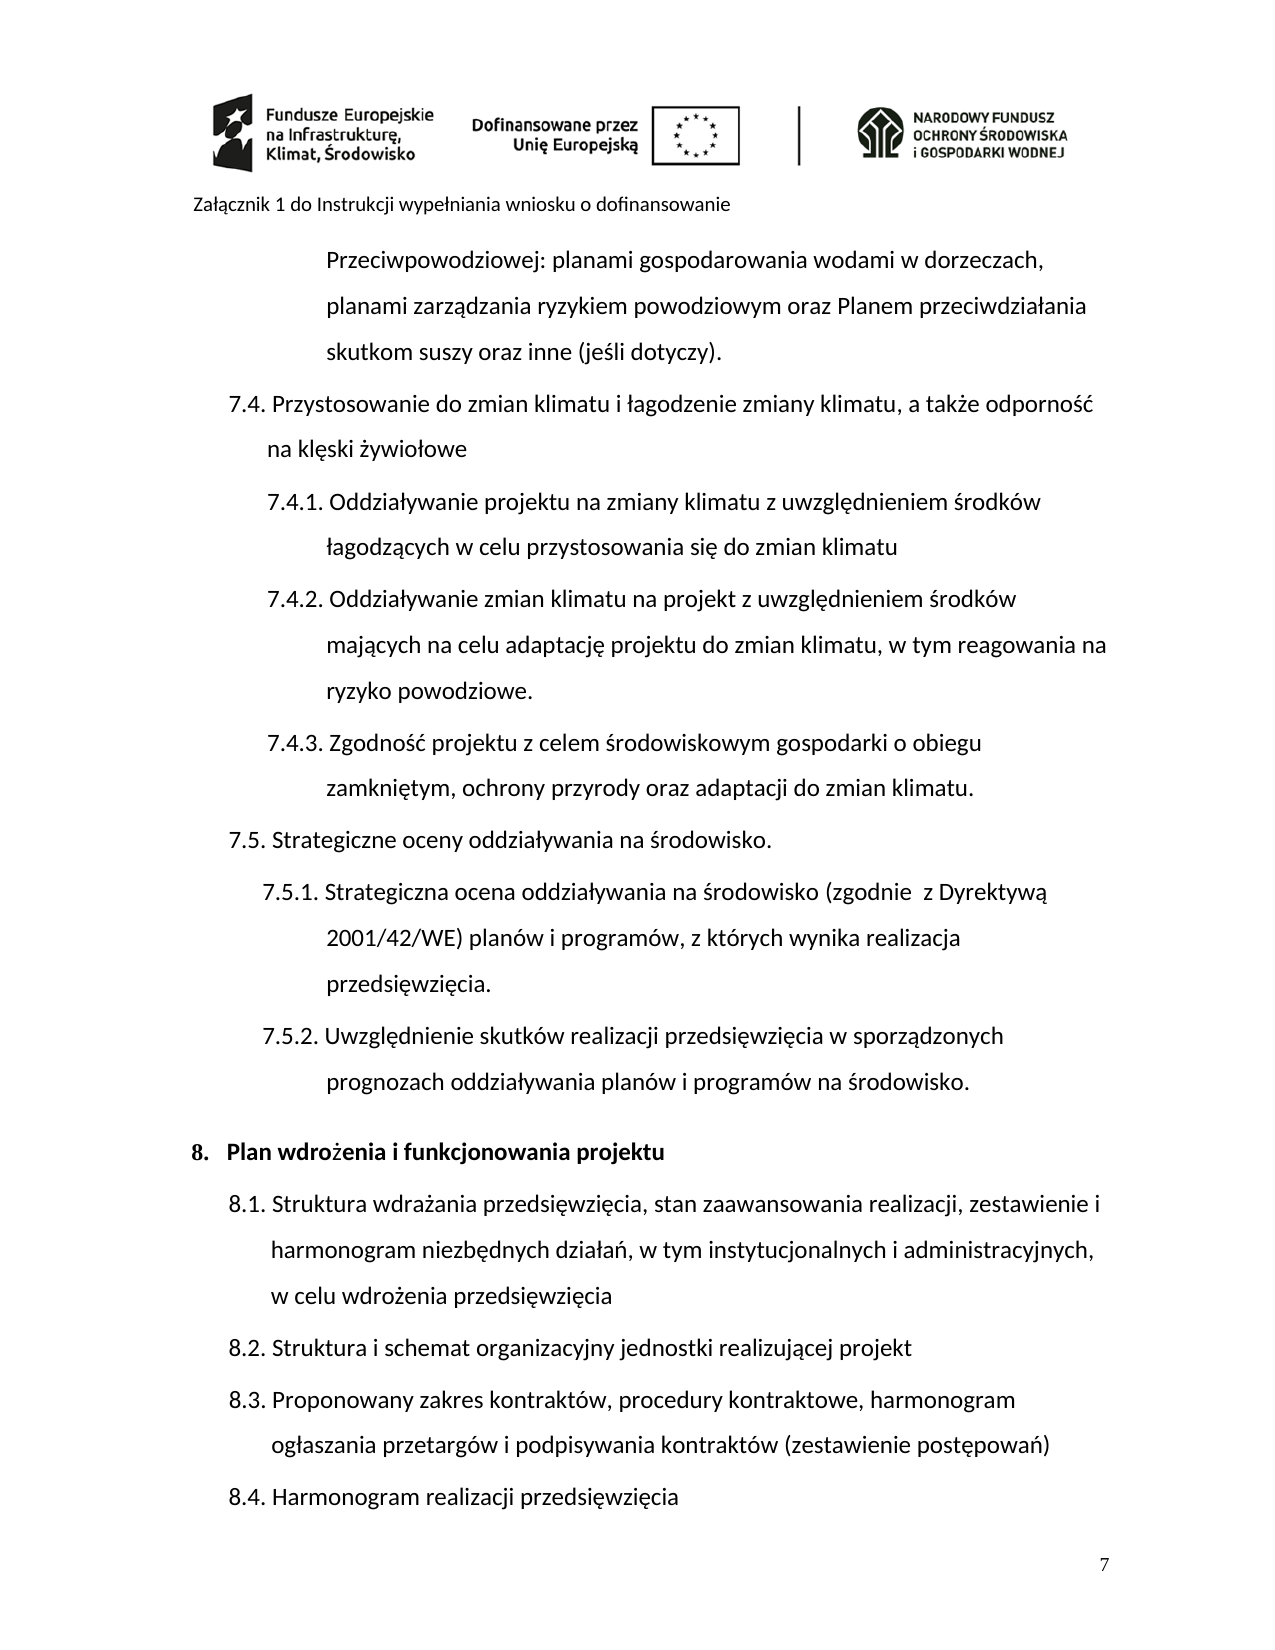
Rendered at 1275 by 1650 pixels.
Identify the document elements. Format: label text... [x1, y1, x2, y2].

text 7.5.1. Strategiczna ocena oddziaływania na środowisko (zgodnie z Dyrektywą 2001/42/WE) planów i programów, z których wynika realizacja przedsięwzięcia. [262, 876, 1109, 998]
picture [193, 73, 1110, 192]
text 7.5. Strategiczne oceny oddziaływania na środowisko. [228, 824, 1109, 855]
text 8.3. Proponowany zakres kontraktów, procedury kontraktowe, harmonogram ogłaszania przetargów i podpisywania kontraktów (zestawienie postępowań) [228, 1384, 1109, 1460]
text 7.4.3. Zgodność projektu z celem środowiskowym gospodarki o obiegu zamkniętym, ochrony przyrody oraz adaptacji do zmian klimatu. [267, 727, 1109, 803]
text 8.2. Struktura i schemat organizacyjny jednostki realizującej projekt [228, 1332, 1109, 1362]
text 7.5.2. Uwzględnienie skutków realizacji przedsięwzięcia w sporządzonych prognozach oddziaływania planów i programów na środowisko. [262, 1020, 1109, 1096]
text 7.4.2. Oddziaływanie zmian klimatu na projekt z uwzględnieniem środków mających na celu adaptację projektu do zmian klimatu, w tym reagowania na ryzyko powodziowe. [267, 583, 1109, 705]
text 7.4.1. Oddziaływanie projektu na zmiany klimatu z uwzględnieniem środków łagodzących w celu przystosowania się do zmian klimatu [267, 486, 1109, 562]
text 7.4. Przystosowanie do zmian klimatu i łagodzenie zmiany klimatu, a także odporność na klęski żywiołowe [228, 388, 1109, 464]
text 8.4. Harmonogram realizacji przedsięwzięcia [228, 1481, 1109, 1512]
subtitle Plan wdrożenia i funkcjonowania projektu [191, 1136, 1109, 1167]
text 8.1. Struktura wdrażania przedsięwzięcia, stan zaawansowania realizacji, zestawienie i harmonogram niezbędnych działań, w tym instytucjonalnych i administracyjnych, w celu wdrożenia przedsięwzięcia [228, 1188, 1109, 1310]
